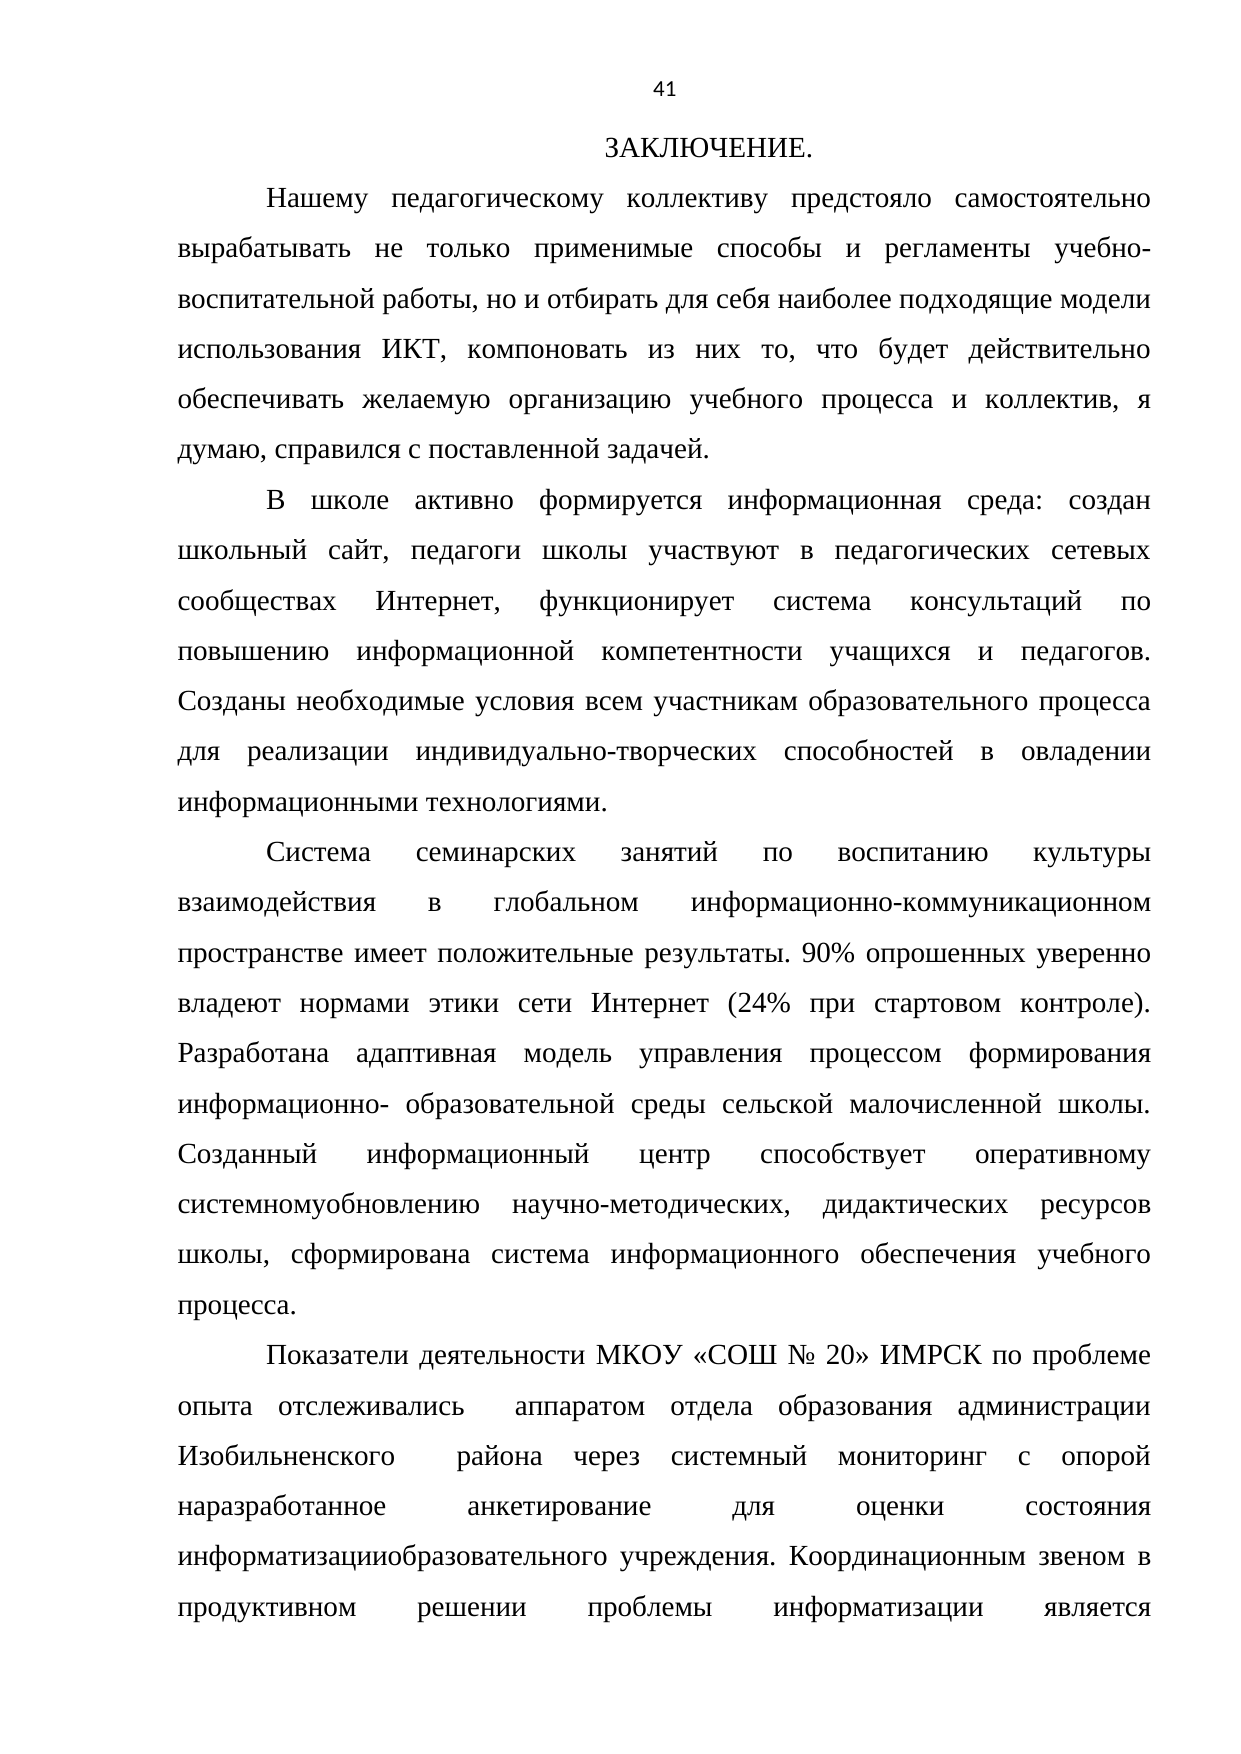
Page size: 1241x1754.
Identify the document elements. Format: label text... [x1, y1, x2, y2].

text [177, 1337, 1152, 1622]
text В школе активно формируется информационная среда: создан школьный сайт, педагоги школы участвуют в педагогических сетевых сообществах Интернет, функционирует система консультаций по повышению информационной компетентности учащихся и педагогов. Созданы необходимые условия всем участникам образовательного процесса для реализации индивидуально-творческих способностей в овладении информационными технологиями. [177, 482, 1152, 817]
text Система семинарских занятий по воспитанию культуры взаимодействия в глобальном информационно-коммуникационном пространстве имеет положительные результаты. 90% опрошенных уверенно владеют нормами этики сети Интернет (24% при стартовом контроле). Разработана адаптивная модель управления процессом формирования информационно- образовательной среды сельской малочисленной школы. Созданный информационный центр способствует оперативному системномуобновлению научно-методических, дидактических ресурсов школы, сформирована система информационного обеспечения учебного процесса. [177, 834, 1152, 1321]
text ЗАКЛЮЧЕНИЕ. [177, 130, 1152, 163]
text Нашему педагогическому коллективу предстояло самостоятельно вырабатывать не только применимые способы и регламенты учебно-воспитательной работы, но и отбирать для себя наиболее подходящие модели использования ИКТ, компоновать из них то, что будет действительно обеспечивать желаемую организацию учебного процесса и коллектив, я думаю, справился с поставленной задачей. [177, 180, 1152, 465]
